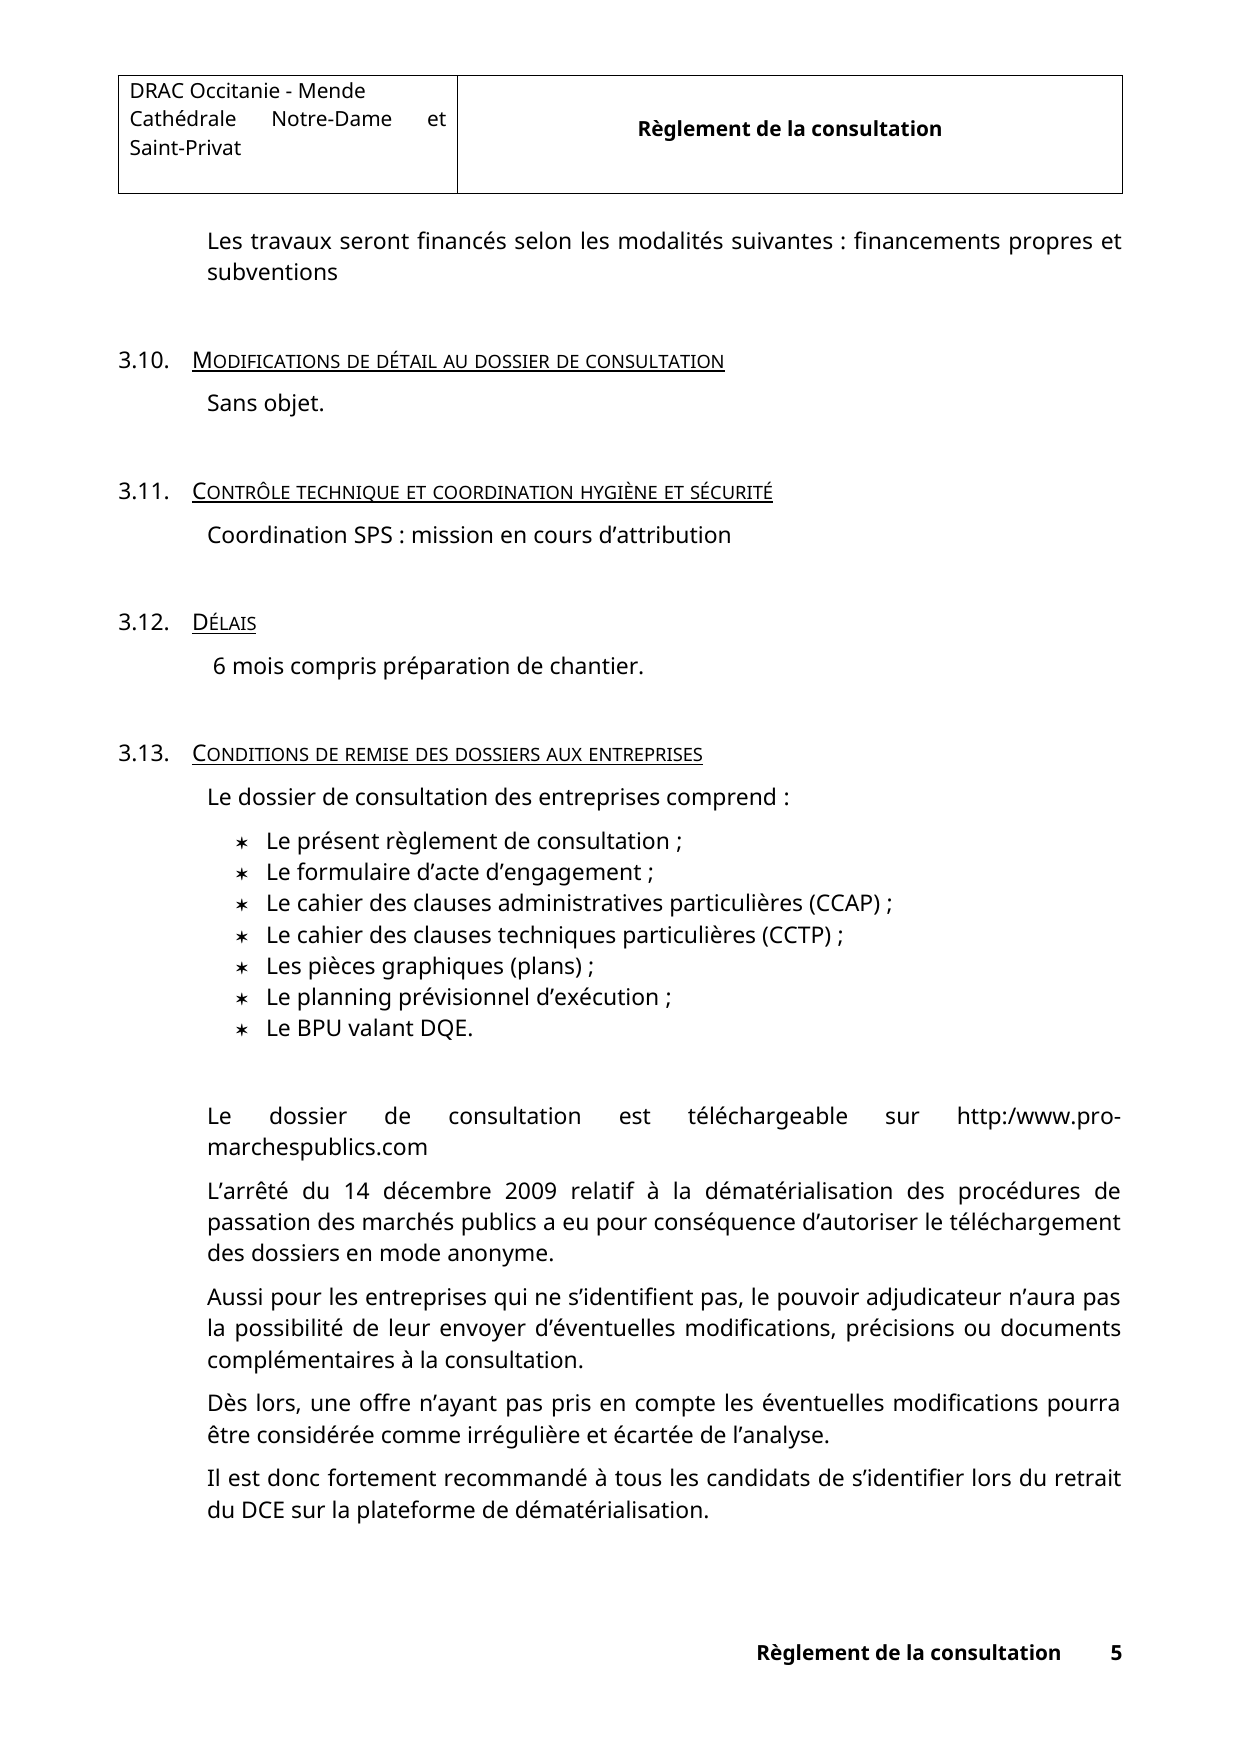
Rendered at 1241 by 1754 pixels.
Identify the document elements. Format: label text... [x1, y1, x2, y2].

text Les travaux seront financés selon les modalités suivantes : financements propres et subventions [207, 225, 1122, 287]
list Le formulaire d’acte d’engagement ; [236, 856, 1122, 887]
subtitle Contrôle technique et coordination hygiène et sécurité [118, 475, 1122, 506]
text L’arrêté du 14 décembre 2009 relatif à la dématérialisation des procédures de passation des marchés publics a eu pour conséquence d’autoriser le téléchargement des dossiers en mode anonyme. [207, 1175, 1122, 1269]
text Il est donc fortement recommandé à tous les candidats de s’identifier lors du retrait du DCE sur la plateforme de dématérialisation. [207, 1462, 1122, 1525]
text Aussi pour les entreprises qui ne s’identifient pas, le pouvoir adjudicateur n’aura pas la possibilité de leur envoyer d’éventuelles modifications, précisions ou documents complémentaires à la consultation. [207, 1281, 1122, 1375]
text Sans objet. [207, 387, 1122, 419]
list Le planning prévisionnel d’exécution ; [236, 981, 1122, 1012]
text Le dossier de consultation est téléchargeable sur http:/www.pro-marchespublics.com [207, 1100, 1122, 1162]
list Le BPU valant DQE. [236, 1012, 1122, 1044]
text Le dossier de consultation des entreprises comprend : [207, 781, 1122, 812]
text Dès lors, une offre n’ayant pas pris en compte les éventuelles modifications pourra être considérée comme irrégulière et écartée de l’analyse. [207, 1387, 1122, 1450]
list Le présent règlement de consultation ; [236, 825, 1122, 856]
text 6 mois compris préparation de chantier. [207, 650, 1122, 681]
list Le cahier des clauses techniques particulières (CCTP) ; [236, 919, 1122, 950]
text Coordination SPS : mission en cours d’attribution [207, 519, 1122, 550]
subtitle Modifications de détail au dossier de consultation [118, 344, 1122, 375]
subtitle Conditions de remise des dossiers aux entreprises [118, 737, 1122, 769]
list Les pièces graphiques (plans) ; [236, 950, 1122, 981]
subtitle Délais [118, 606, 1122, 637]
list Le cahier des clauses administratives particulières (CCAP) ; [236, 887, 1122, 919]
